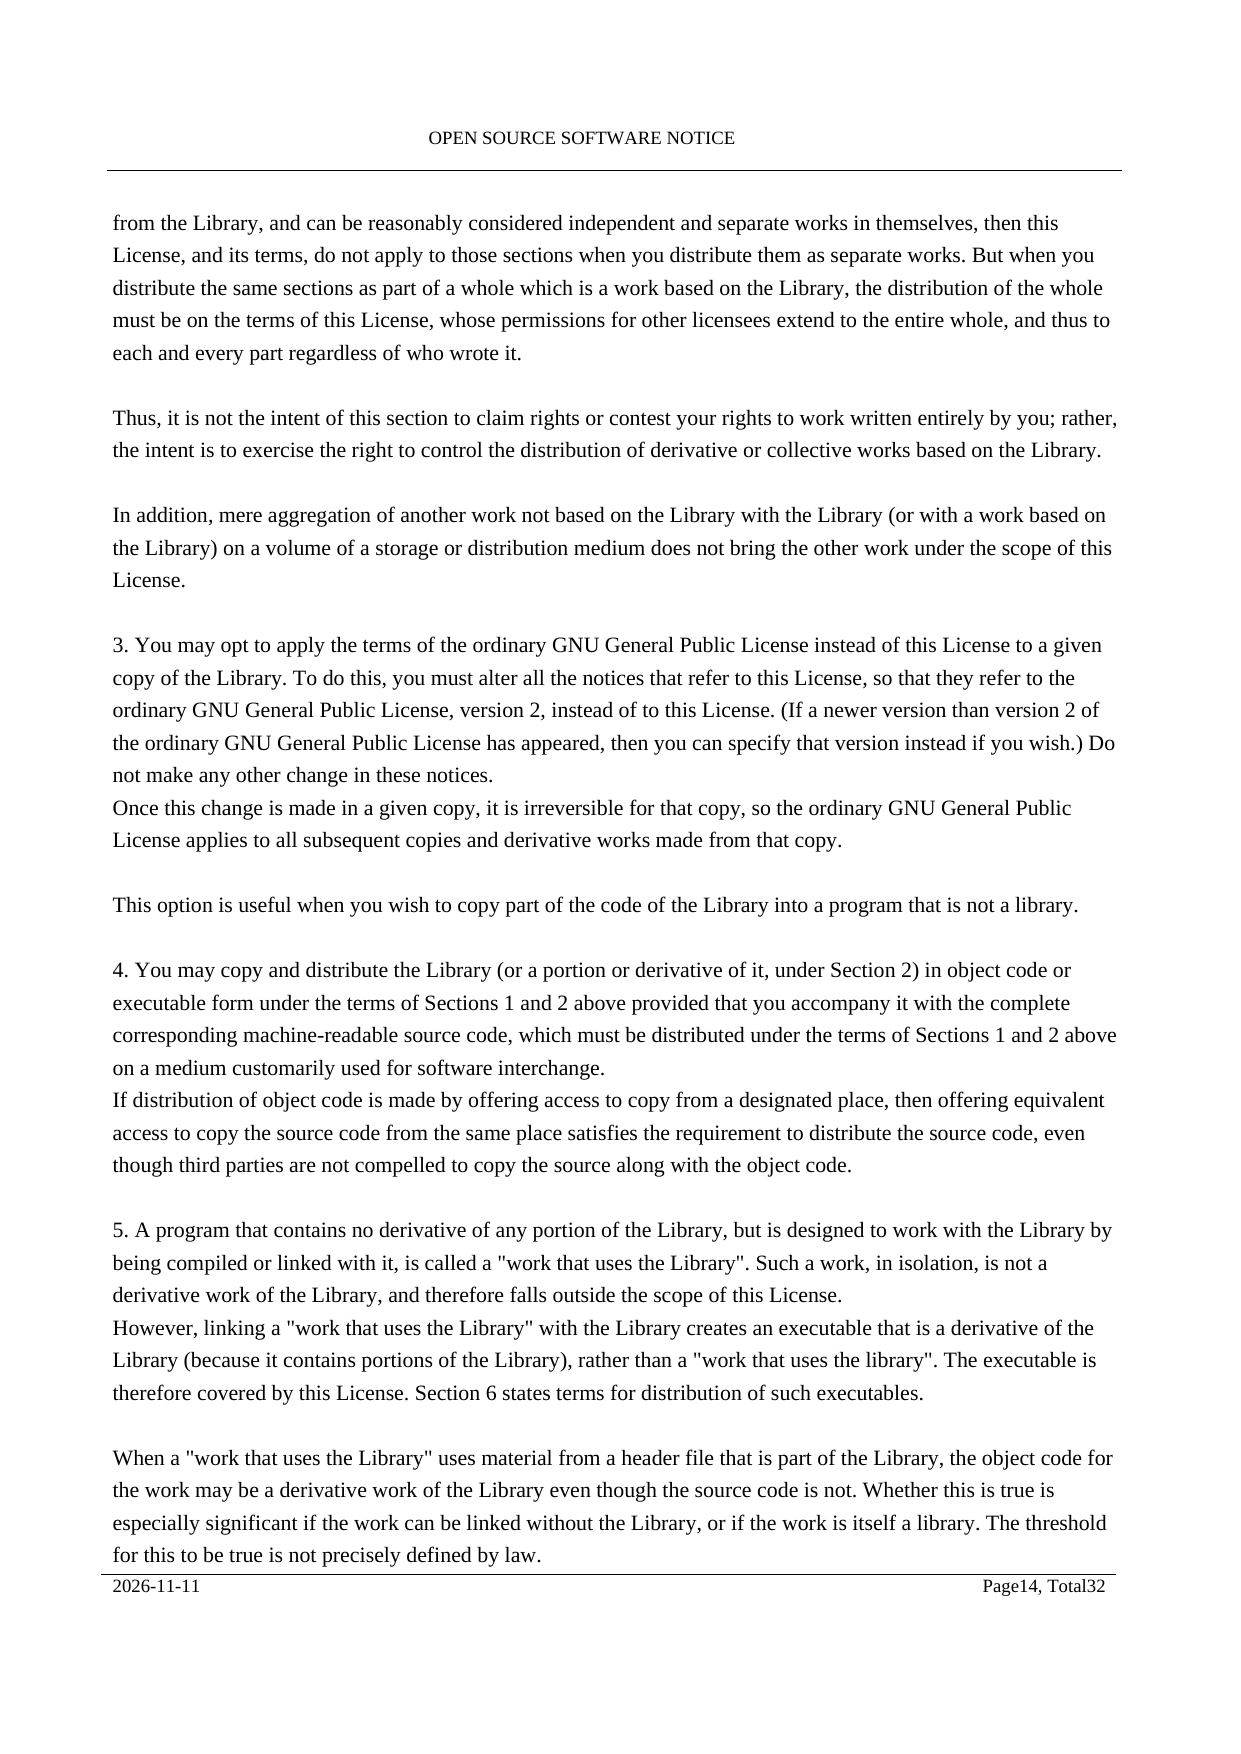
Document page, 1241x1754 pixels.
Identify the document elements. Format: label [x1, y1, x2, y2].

text [112, 206, 1128, 1571]
